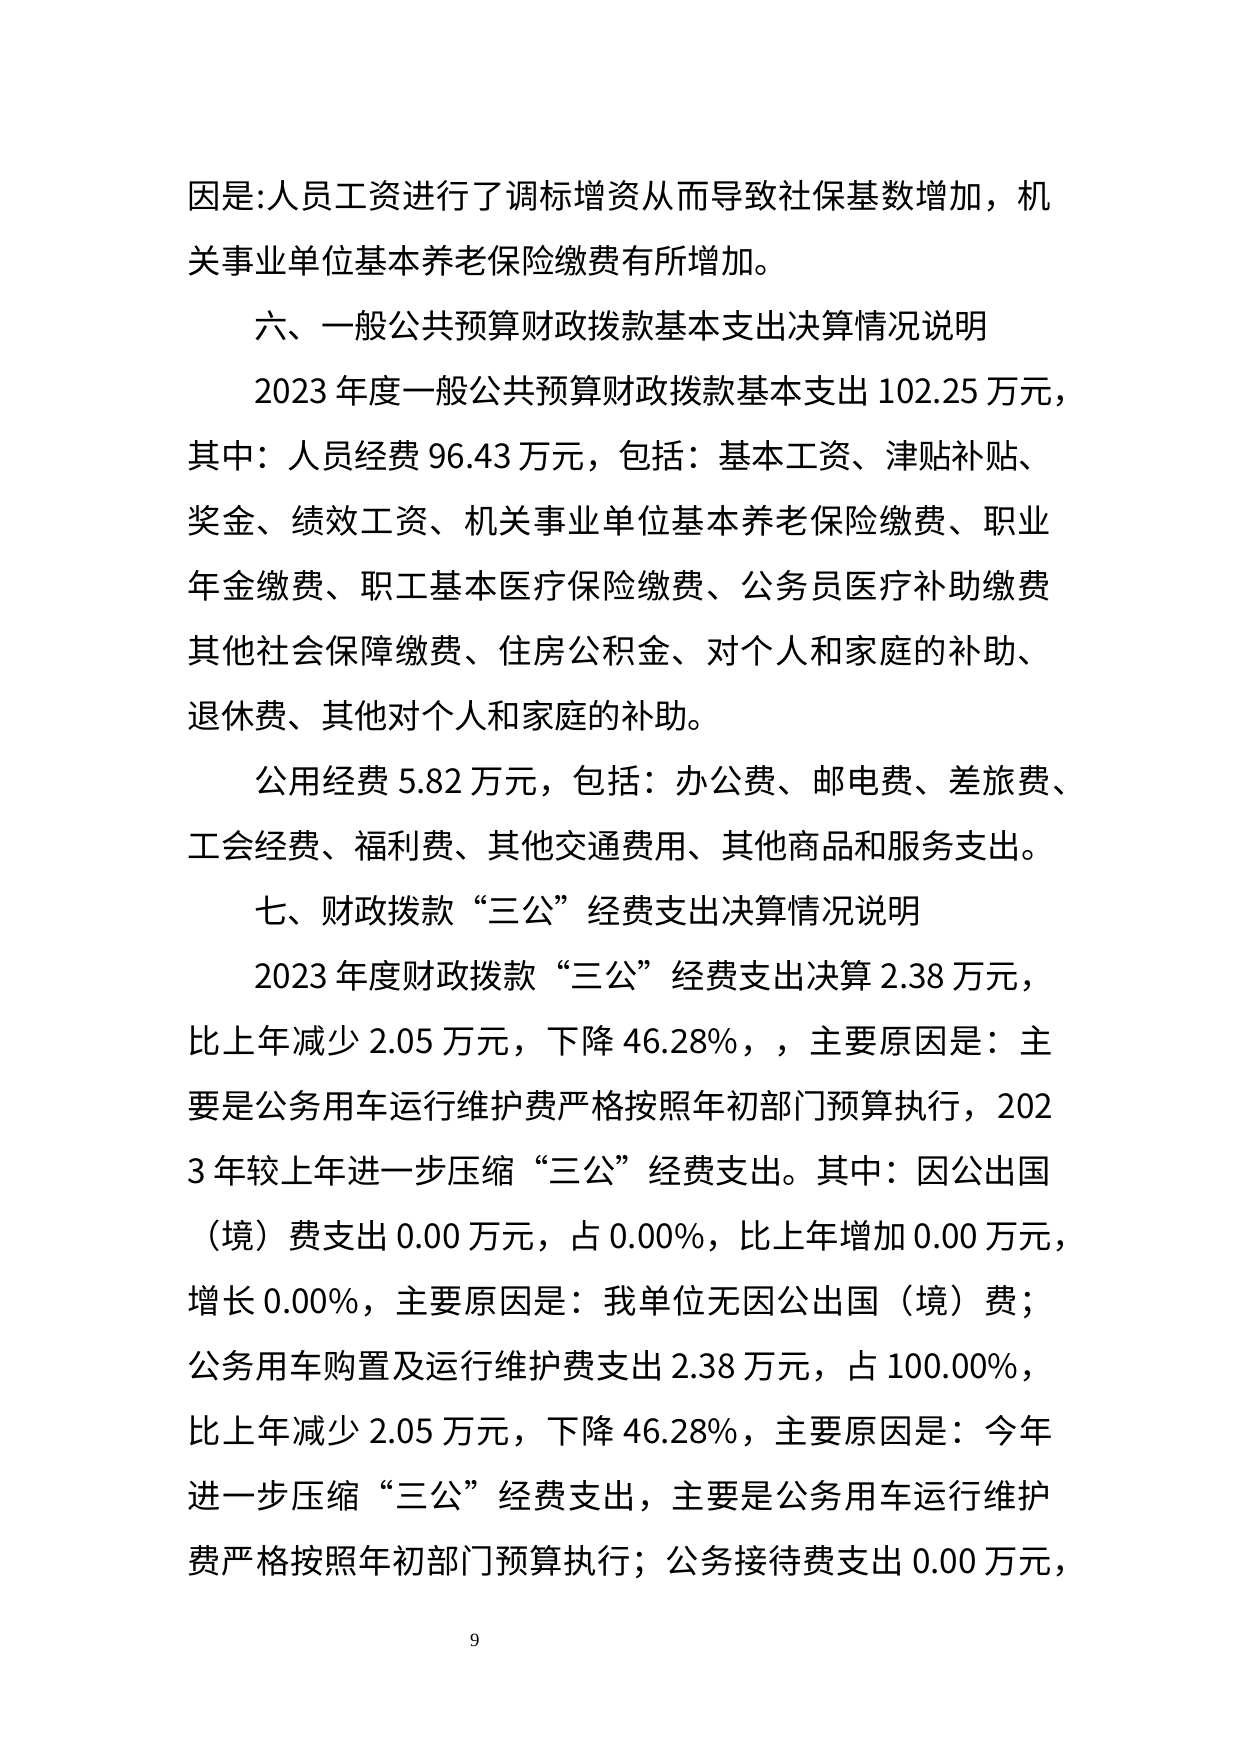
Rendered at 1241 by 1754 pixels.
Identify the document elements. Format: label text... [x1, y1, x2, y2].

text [187, 162, 1053, 292]
text 公用经费5.82万元，包括：办公费、邮电费、差旅费、工会经费、福利费、其他交通费用、其他商品和服务支出。 [187, 747, 1053, 877]
text 2023年度一般公共预算财政拨款基本支出102.25万元，其中：人员经费96.43万元，包括：基本工资、津贴补贴、奖金、绩效工资、机关事业单位基本养老保险缴费、职业年金缴费、职工基本医疗保险缴费、公务员医疗补助缴费、其他社会保障缴费、住房公积金、对个人和家庭的补助、退休费、其他对个人和家庭的补助。 [187, 357, 1053, 747]
text 七、财政拨款“三公”经费支出决算情况说明 [187, 877, 1053, 942]
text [187, 942, 1053, 1592]
text 六、一般公共预算财政拨款基本支出决算情况说明 [187, 292, 1053, 357]
